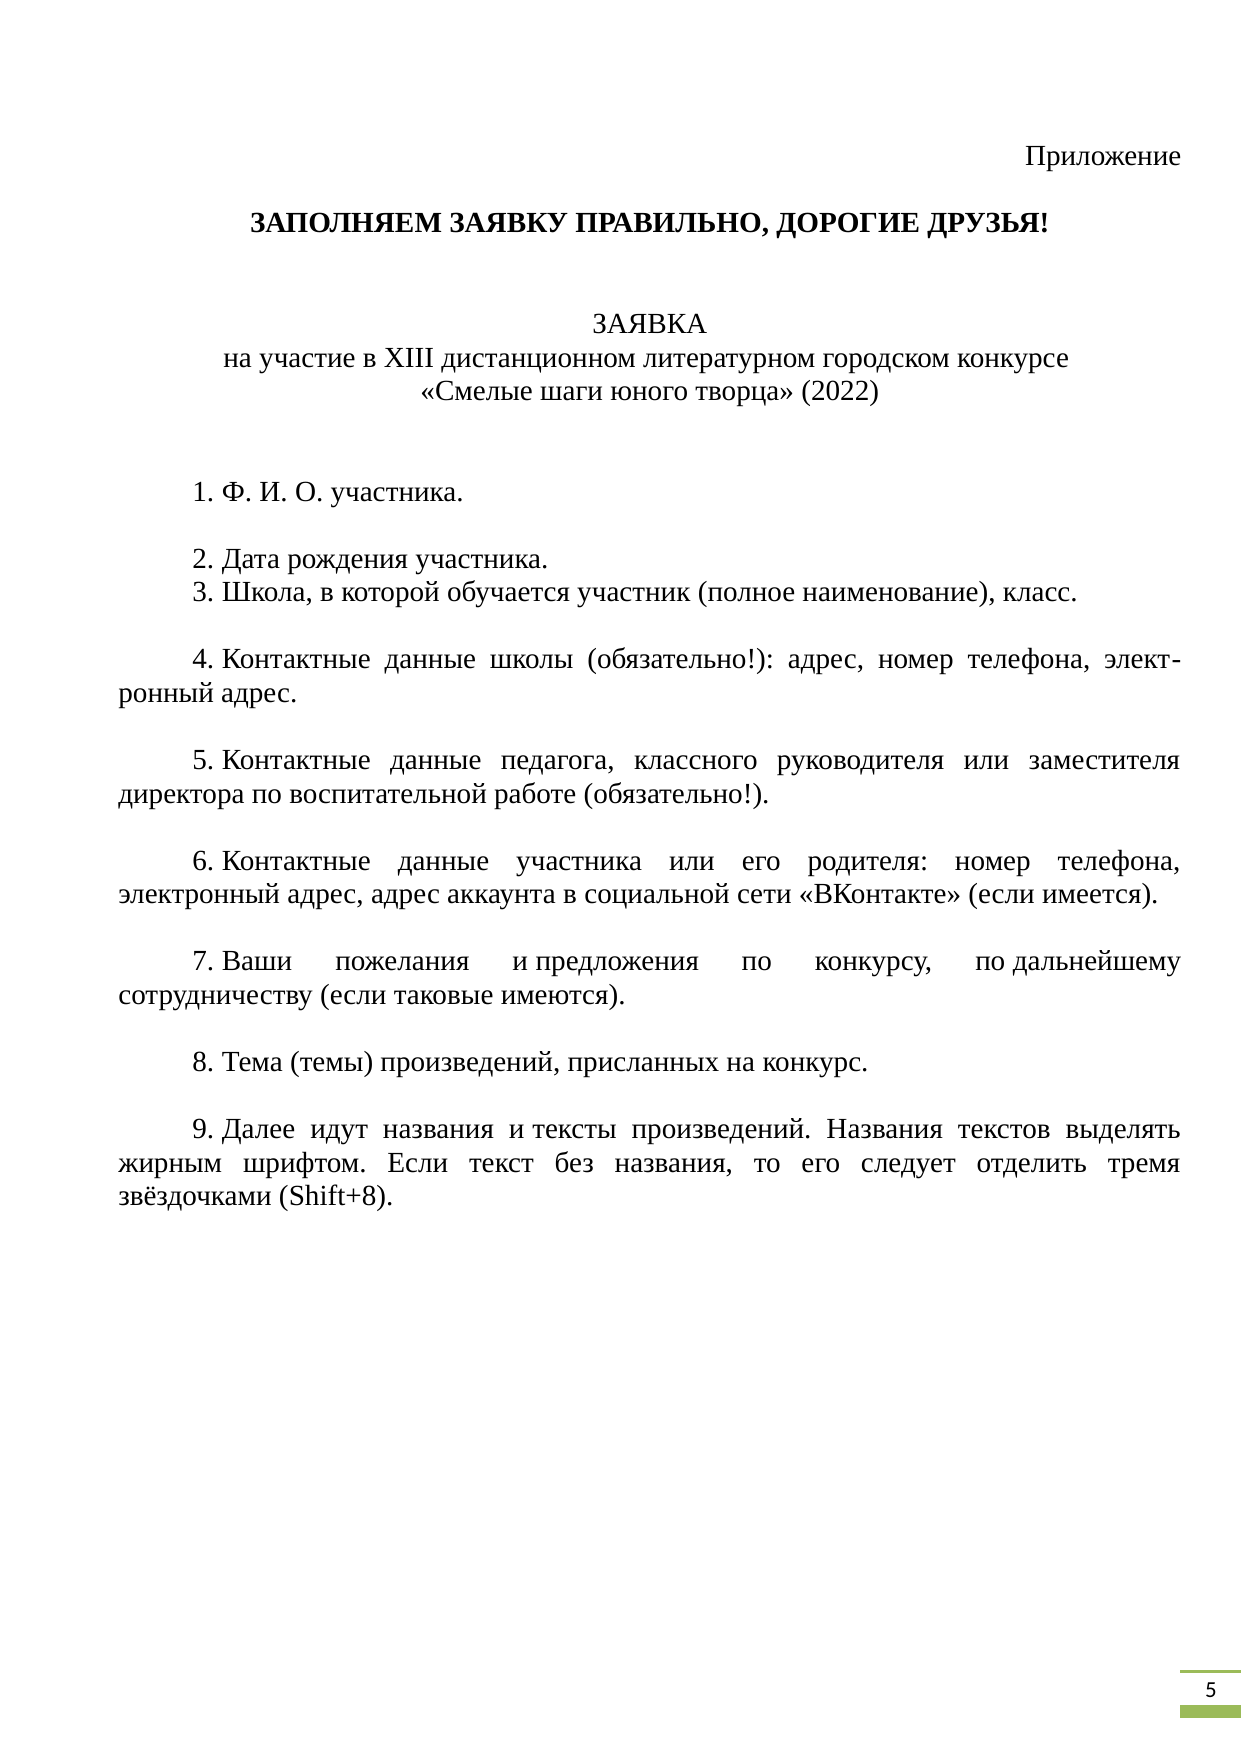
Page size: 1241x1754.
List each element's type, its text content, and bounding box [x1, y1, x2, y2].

list Школа, в которой обучается участник (полное наименование), класс. [118, 574, 1181, 608]
text на участие в XIII дистанционном литературном городском конкурсе «Смелые шаги юного творца» (2022) [118, 340, 1181, 407]
list Ваши пожелания и предложения по конкурсу, по дальнейшему сотрудничеству (если таковые имеются). [118, 943, 1181, 1011]
list Дата рождения участника. [118, 541, 1181, 574]
list Далее идут названия и тексты произведений. Названия текстов выделять жирным шрифтом. Если текст без названия, то его следует отделить тремя звёздочками (Shift+8). [118, 1111, 1181, 1212]
list Контактные данные педагога, классного руководителя или заместителя директора по воспитательной работе (обязательно!). [118, 742, 1181, 809]
text Приложение [118, 138, 1181, 172]
text ЗАПОЛНЯЕМ ЗАЯВКУ ПРАВИЛЬНО, ДОРОГИЕ ДРУЗЬЯ! [118, 206, 1181, 239]
list Контактные данные школы (обязательно!): адрес, номер телефона, электронный адрес. [118, 642, 1181, 709]
list Контактные данные участника или его родителя: номер телефона, электронный адрес, адрес аккаунта в социальной сети «ВКонтакте» (если имеется). [118, 843, 1181, 910]
text ЗАЯВКА [118, 306, 1181, 340]
list Тема (темы) произведений, присланных на конкурс. [118, 1044, 1181, 1078]
list Ф. И. О. участника. [118, 474, 1181, 507]
